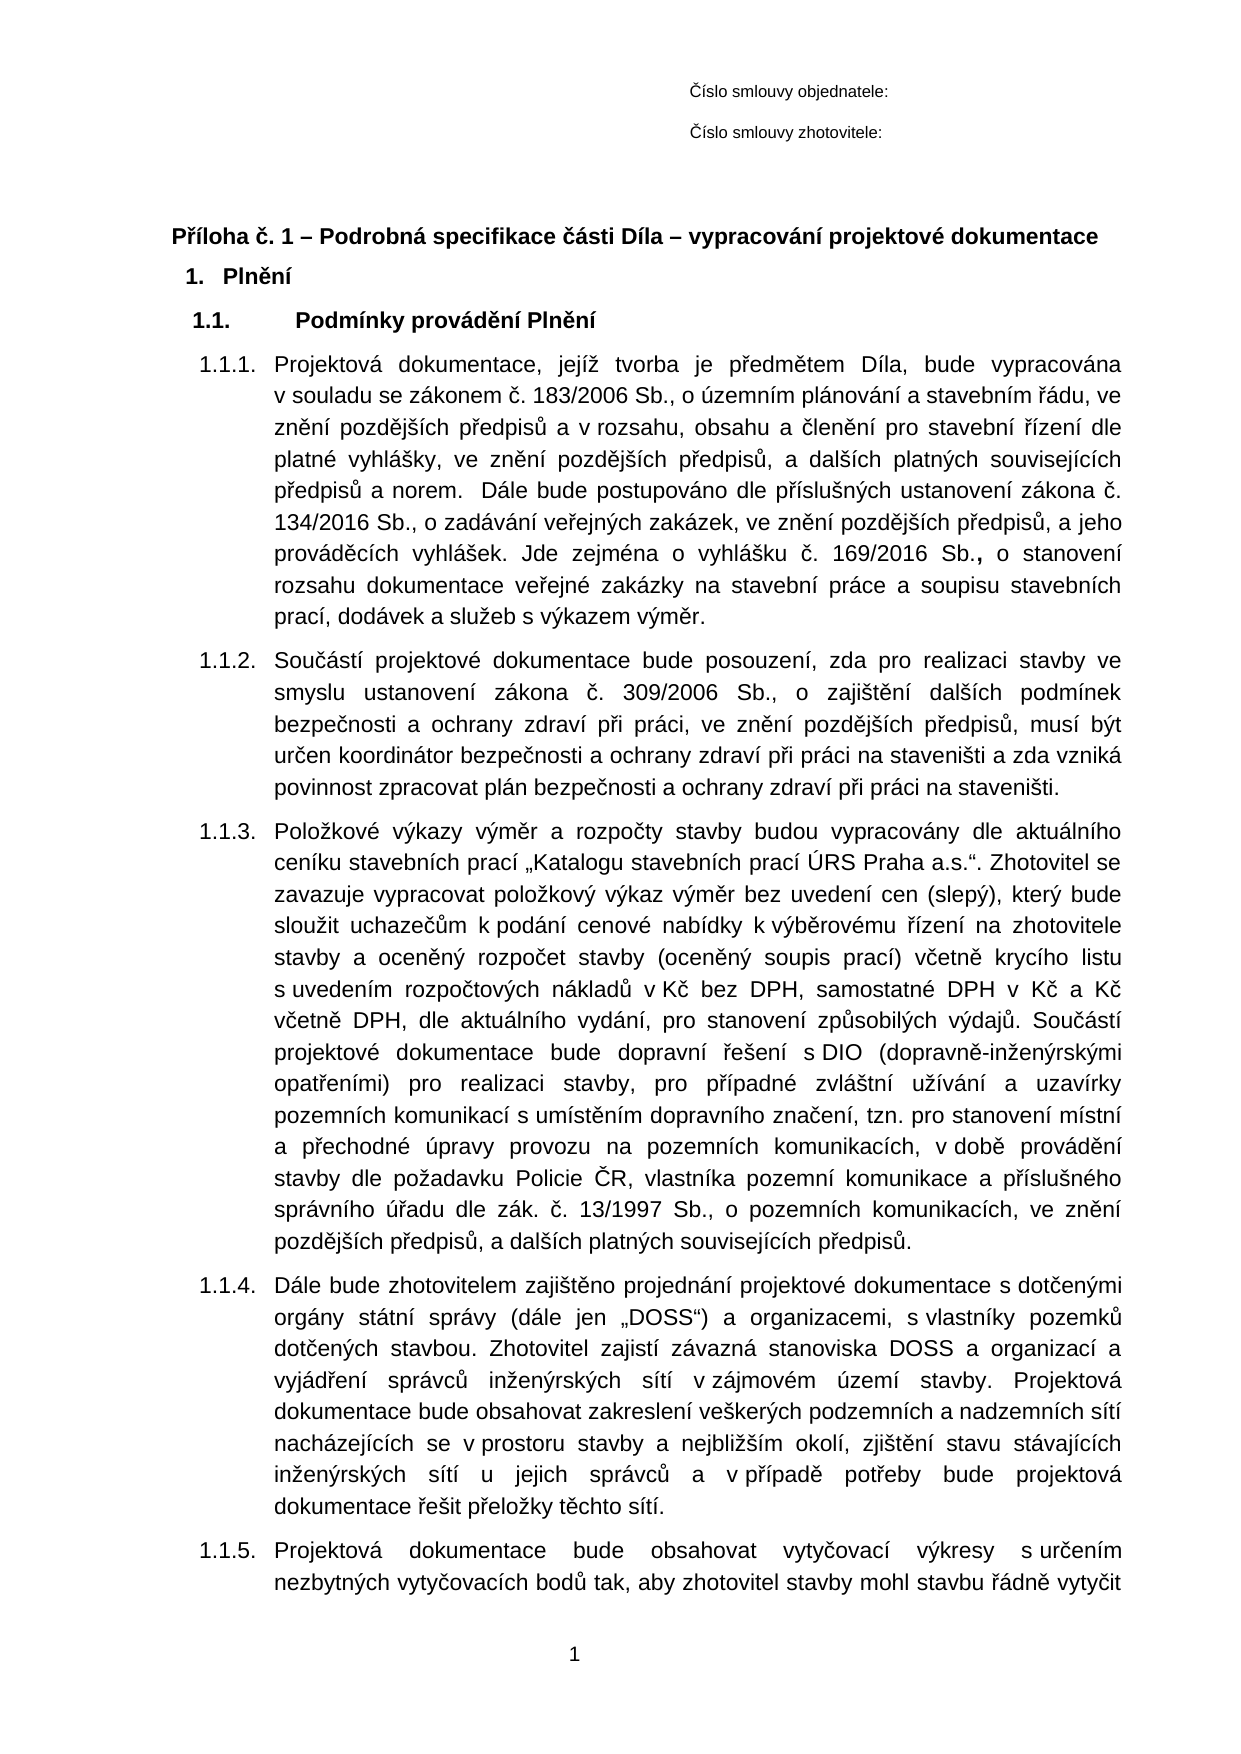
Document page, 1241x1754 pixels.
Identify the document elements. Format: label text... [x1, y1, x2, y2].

list Položkové výkazy výměr a rozpočty stavby budou vypracovány dle aktuálního ceníku stavebních prací „Katalogu stavebních prací ÚRS Praha a.s.“. Zhotovitel se zavazuje vypracovat položkový výkaz výměr bez uvedení cen (slepý), který bude sloužit uchazečům k podání cenové nabídky k výběrovému řízení na zhotovitele stavby a oceněný rozpočet stavby (oceněný soupis prací) včetně krycího listu s uvedením rozpočtových nákladů v Kč bez DPH, samostatné DPH v Kč a Kč včetně DPH, dle aktuálního vydání, pro stanovení způsobilých výdajů. Součástí projektové dokumentace bude dopravní řešení s DIO (dopravně-inženýrskými opatřeními) pro realizaci stavby, pro případné zvláštní užívání a uzavírky pozemních komunikací s umístěním dopravního značení, tzn. pro stanovení místní a přechodné úpravy provozu na pozemních komunikacích, v době provádění stavby dle požadavku Policie ČR, vlastníka pozemní komunikace a příslušného správního úřadu dle zák. č. 13/1997 Sb., o pozemních komunikacích, ve znění pozdějších předpisů, a dalších platných souvisejících předpisů. [199, 818, 1122, 1254]
list Dále bude zhotovitelem zajištěno projednání projektové dokumentace s dotčenými orgány státní správy (dále jen „DOSS“) a organizacemi, s vlastníky pozemků dotčených stavbou. Zhotovitel zajistí závazná stanoviska DOSS a organizací a vyjádření správců inženýrských sítí v zájmovém území stavby. Projektová dokumentace bude obsahovat zakreslení veškerých podzemních a nadzemních sítí nacházejících se v prostoru stavby a nejbližším okolí, zjištění stavu stávajících inženýrských sítí u jejich správců a v případě potřeby bude projektová dokumentace řešit přeložky těchto sítí. [199, 1272, 1122, 1519]
list Podmínky provádění Plnění [192, 307, 1122, 333]
list Plnění [185, 263, 1122, 289]
subtitle Příloha č. 1 – Podrobná specifikace části Díla – vypracování projektové dokumentace [148, 221, 1122, 250]
list Součástí projektové dokumentace bude posouzení, zda pro realizaci stavby ve smyslu ustanovení zákona č. 309/2006 Sb., o zajištění dalších podmínek bezpečnosti a ochrany zdraví při práci, ve znění pozdějších předpisů, musí být určen koordinátor bezpečnosti a ochrany zdraví při práci na staveništi a zda vzniká povinnost zpracovat plán bezpečnosti a ochrany zdraví při práci na staveništi. [199, 647, 1122, 800]
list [199, 1537, 1122, 1595]
list Projektová dokumentace, jejíž tvorba je předmětem Díla, bude vypracována v souladu se zákonem č. 183/2006 Sb., o územním plánování a stavebním řádu, ve znění pozdějších předpisů a v rozsahu, obsahu a členění pro stavební řízení dle platné vyhlášky, ve znění pozdějších předpisů, a dalších platných souvisejících předpisů a norem. Dále bude postupováno dle příslušných ustanovení zákona č. 134/2016 Sb., o zadávání veřejných zakázek, ve znění pozdějších předpisů, a jeho prováděcích vyhlášek. Jde zejména o vyhlášku č. 169/2016 Sb., o stanovení rozsahu dokumentace veřejné zakázky na stavební práce a soupisu stavebních prací, dodávek a služeb s výkazem výměr. [199, 351, 1122, 630]
